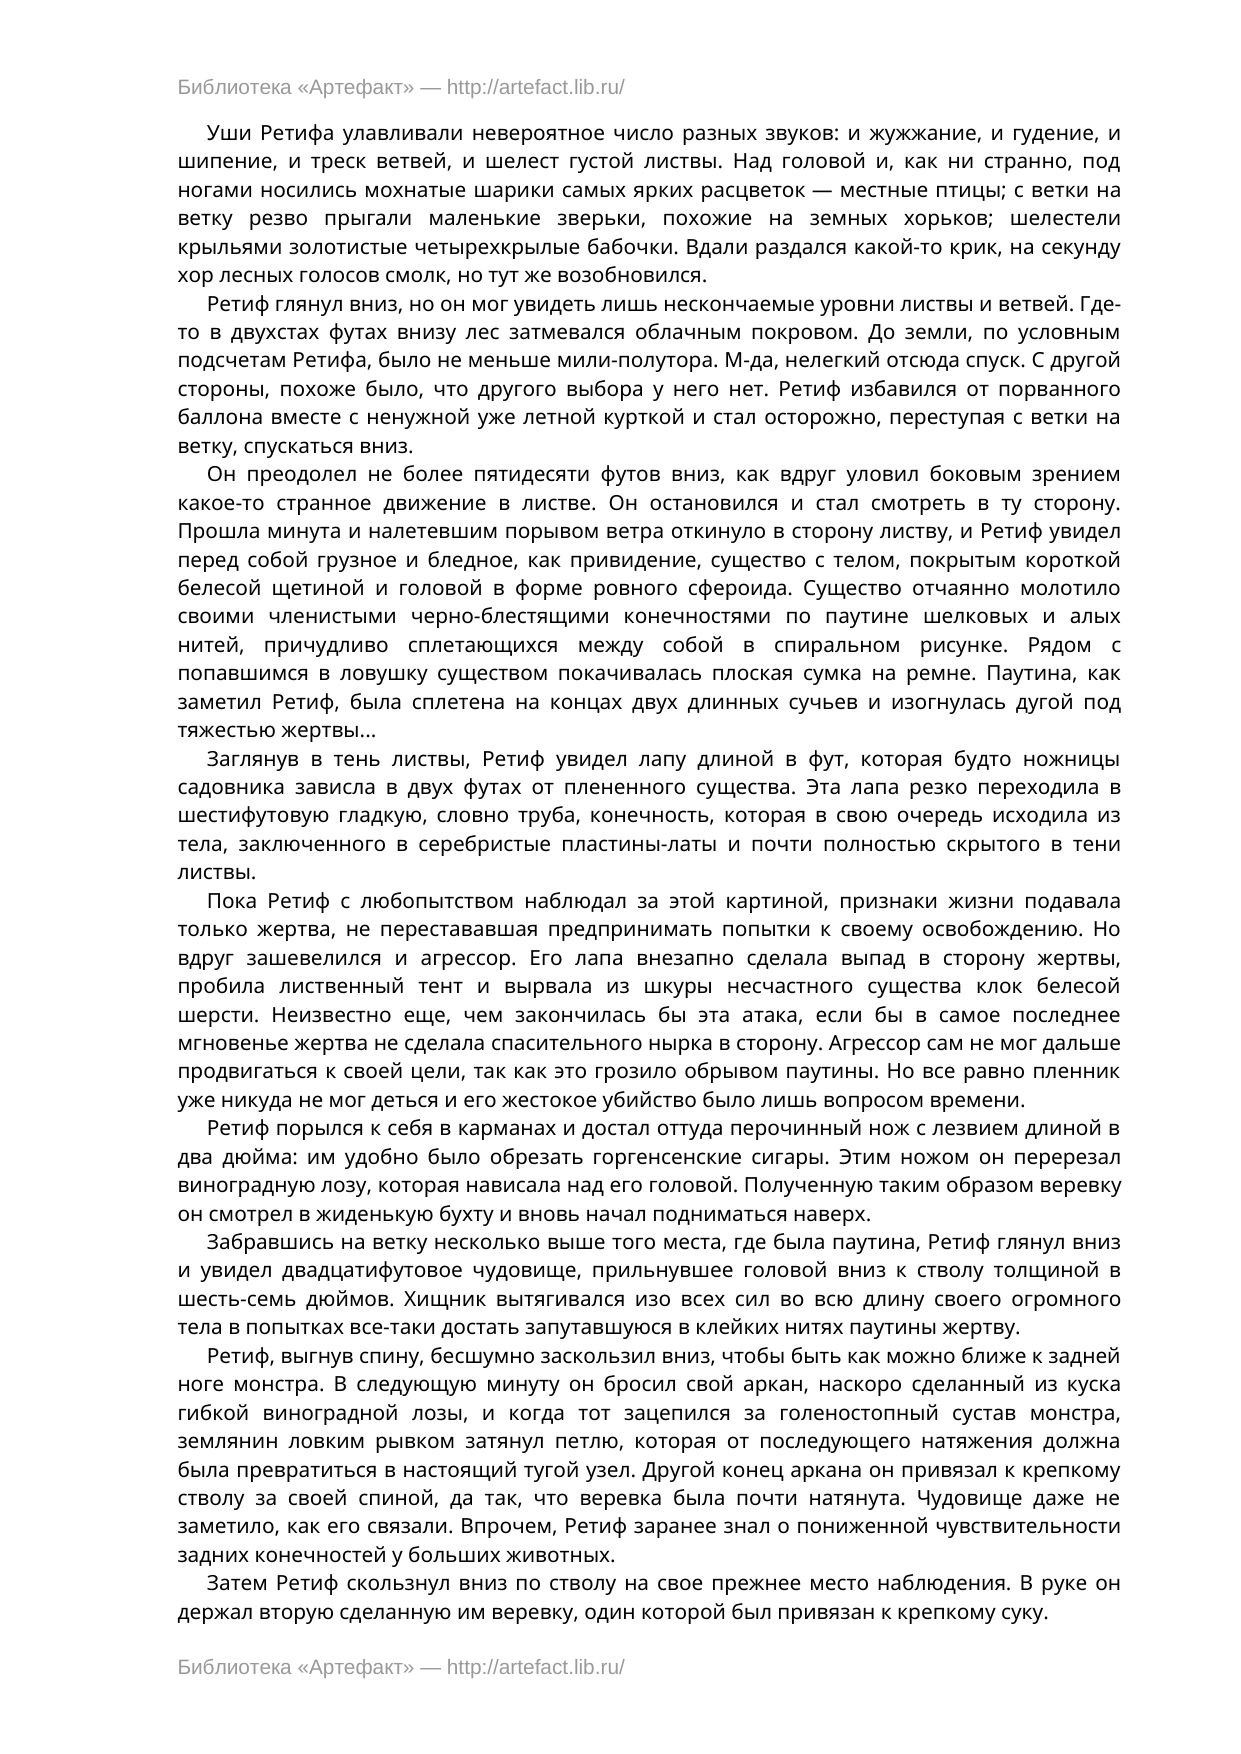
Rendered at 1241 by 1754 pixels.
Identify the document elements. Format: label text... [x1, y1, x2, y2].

text Забравшись на ветку несколько выше того места, где была паутина, Ретиф глянул вниз и увидел двадцатифутовое чудовище, прильнувшее головой вниз к стволу толщиной в шесть-семь дюймов. Хищник вытягивался изо всех сил во всю длину своего огромного тела в попытках все-таки достать запутавшуюся в клейких нитях паутины жертву. [177, 1227, 1122, 1341]
text Ретиф глянул вниз, но он мог увидеть лишь нескончаемые уровни листвы и ветвей. Где-то в двухстах футах внизу лес затмевался облачным покровом. До земли, по условным подсчетам Ретифа, было не меньше мили-полутора. М-да, нелегкий отсюда спуск. С другой стороны, похоже было, что другого выбора у него нет. Ретиф избавился от порванного баллона вместе с ненужной уже летной курткой и стал осторожно, переступая с ветки на ветку, спускаться вниз. [177, 289, 1122, 459]
text Ретиф порылся к себя в карманах и достал оттуда перочинный нож с лезвием длиной в два дюйма: им удобно было обрезать горгенсенские сигары. Этим ножом он перерезал виноградную лозу, которая нависала над его головой. Полученную таким образом веревку он смотрел в жиденькую бухту и вновь начал подниматься наверх. [177, 1113, 1122, 1227]
text Затем Ретиф скользнул вниз по стволу на свое прежнее место наблюдения. В руке он держал вторую сделанную им веревку, один которой был привязан к крепкому суку. [177, 1568, 1122, 1625]
text Пока Ретиф с любопытством наблюдал за этой картиной, признаки жизни подавала только жертва, не перестававшая предпринимать попытки к своему освобождению. Но вдруг зашевелился и агрессор. Его лапа внезапно сделала выпад в сторону жертвы, пробила лиственный тент и вырвала из шкуры несчастного существа клок белесой шерсти. Неизвестно еще, чем закончилась бы эта атака, если бы в самое последнее мгновенье жертва не сделала спасительного нырка в сторону. Агрессор сам не мог дальше продвигаться к своей цели, так как это грозило обрывом паутины. Но все равно пленник уже никуда не мог деться и его жестокое убийство было лишь вопросом времени. [177, 886, 1122, 1113]
text Заглянув в тень листвы, Ретиф увидел лапу длиной в фут, которая будто ножницы садовника зависла в двух футах от плененного существа. Эта лапа резко переходила в шестифутовую гладкую, словно труба, конечность, которая в свою очередь исходила из тела, заключенного в серебристые пластины-латы и почти полностью скрытого в тени листвы. [177, 744, 1122, 886]
text Он преодолел не более пятидесяти футов вниз, как вдруг уловил боковым зрением какое-то странное движение в листве. Он остановился и стал смотреть в ту сторону. Прошла минута и налетевшим порывом ветра откинуло в сторону листву, и Ретиф увидел перед собой грузное и бледное, как привидение, существо с телом, покрытым короткой белесой щетиной и головой в форме ровного сфероида. Существо отчаянно молотило своими членистыми черно-блестящими конечностями по паутине шелковых и алых нитей, причудливо сплетающихся между собой в спиральном рисунке. Рядом с попавшимся в ловушку существом покачивалась плоская сумка на ремне. Паутина, как заметил Ретиф, была сплетена на концах двух длинных сучьев и изогнулась дугой под тяжестью жертвы... [177, 459, 1122, 744]
text Ретиф, выгнув спину, бесшумно заскользил вниз, чтобы быть как можно ближе к задней ноге монстра. В следующую минуту он бросил свой аркан, наскоро сделанный из куска гибкой виноградной лозы, и когда тот зацепился за голеностопный сустав монстра, землянин ловким рывком затянул петлю, которая от последующего натяжения должна была превратиться в настоящий тугой узел. Другой конец аркана он привязал к крепкому стволу за своей спиной, да так, что веревка была почти натянута. Чудовище даже не заметило, как его связали. Впрочем, Ретиф заранее знал о пониженной чувствительности задних конечностей у больших животных. [177, 1341, 1122, 1568]
text Уши Ретифа улавливали невероятное число разных звуков: и жужжание, и гудение, и шипение, и треск ветвей, и шелест густой листвы. Над головой и, как ни странно, под ногами носились мохнатые шарики самых ярких расцветок — местные птицы; с ветки на ветку резво прыгали маленькие зверьки, похожие на земных хорьков; шелестели крыльями золотистые четырехкрылые бабочки. Вдали раздался какой-то крик, на секунду хор лесных голосов смолк, но тут же возобновился. [177, 118, 1122, 289]
